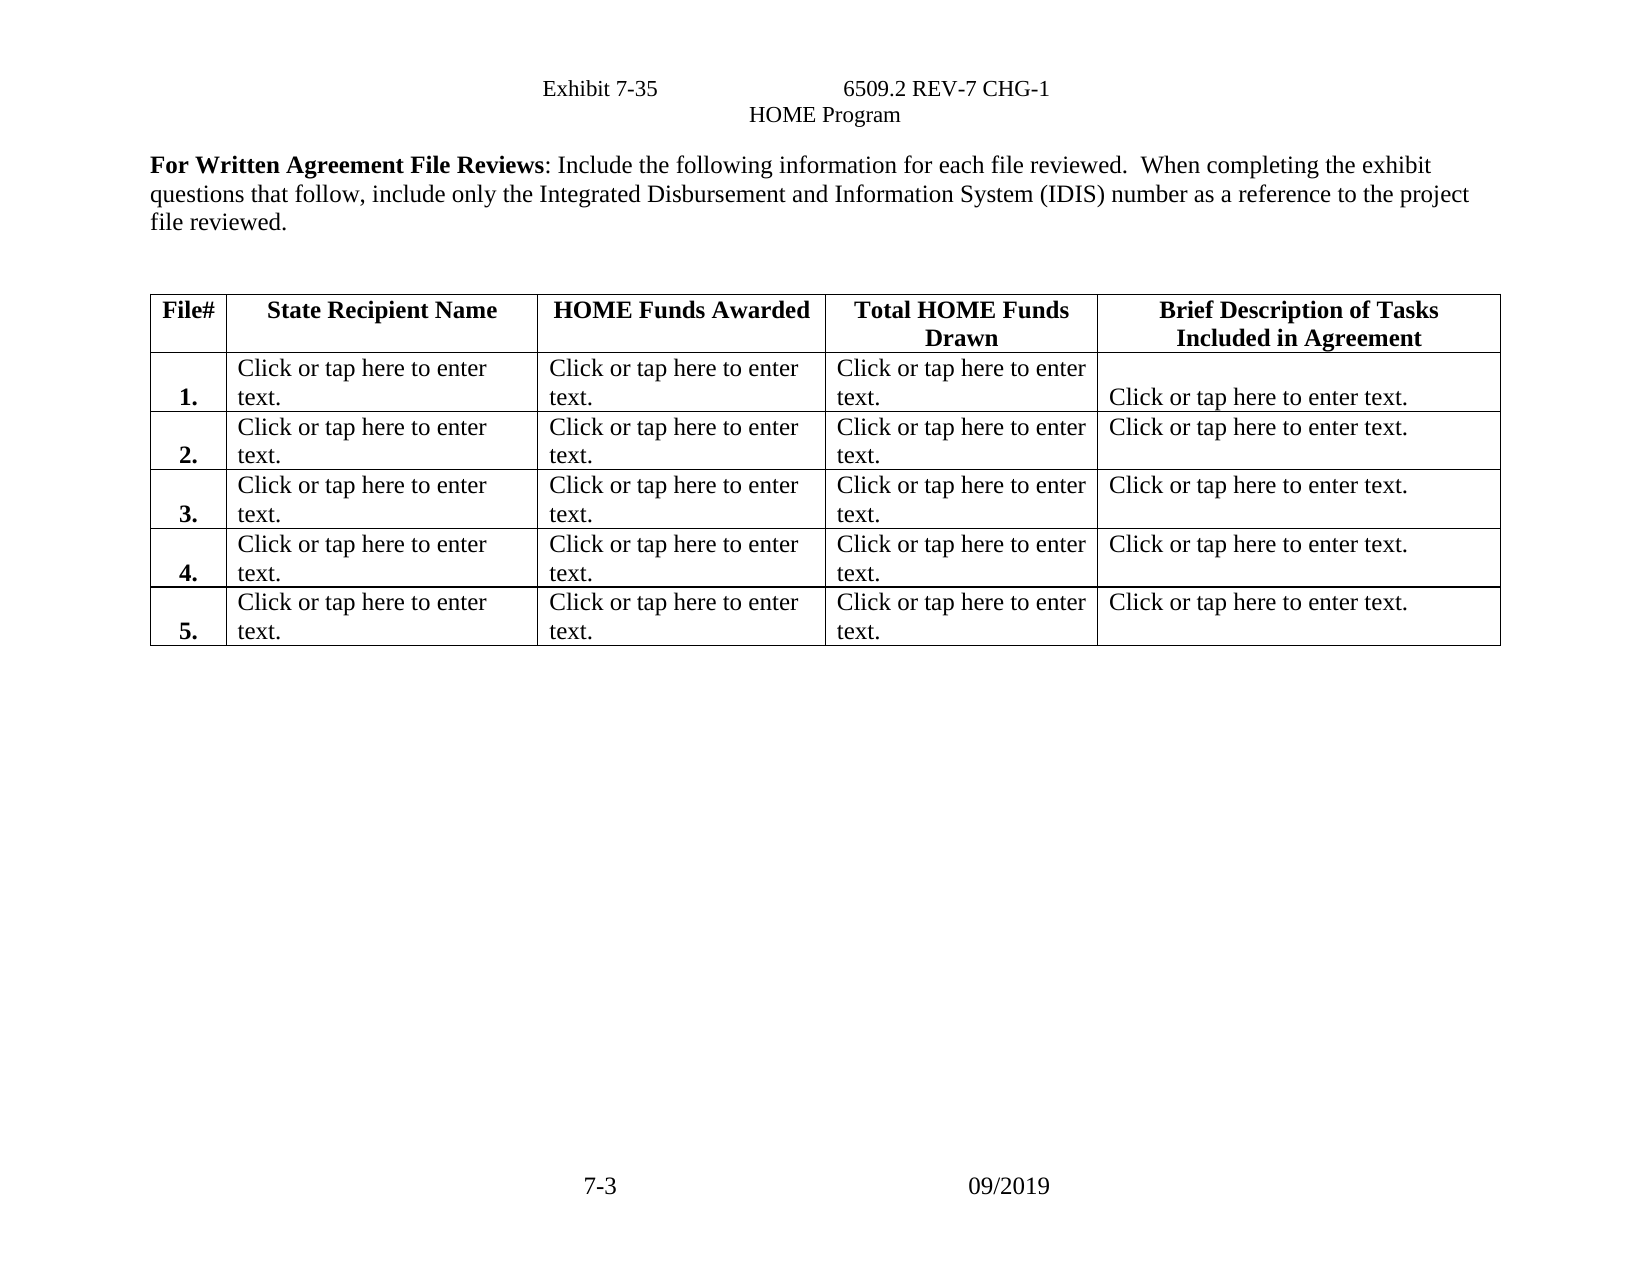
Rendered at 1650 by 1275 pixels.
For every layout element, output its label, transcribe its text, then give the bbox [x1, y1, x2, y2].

table_header Brief Description of Tasks Included in Agreement [1098, 295, 1500, 352]
table_cell 2. [151, 412, 226, 469]
text For Written Agreement File Reviews: Include the following information for each file reviewed. When completing the exhibit questions that follow, include only the Integrated Disbursement and Information System (IDIS) number as a reference to the project file reviewed. [150, 150, 1500, 236]
table_cell 1. [151, 353, 226, 411]
table_cell 3. [151, 470, 226, 528]
table_header HOME Funds Awarded [538, 295, 825, 352]
table_header File# [151, 295, 226, 352]
table_header Total HOME Funds Drawn [826, 295, 1097, 352]
table_cell 4. [151, 529, 226, 586]
table_header State Recipient Name [227, 295, 537, 352]
table_cell 5. [151, 588, 226, 645]
